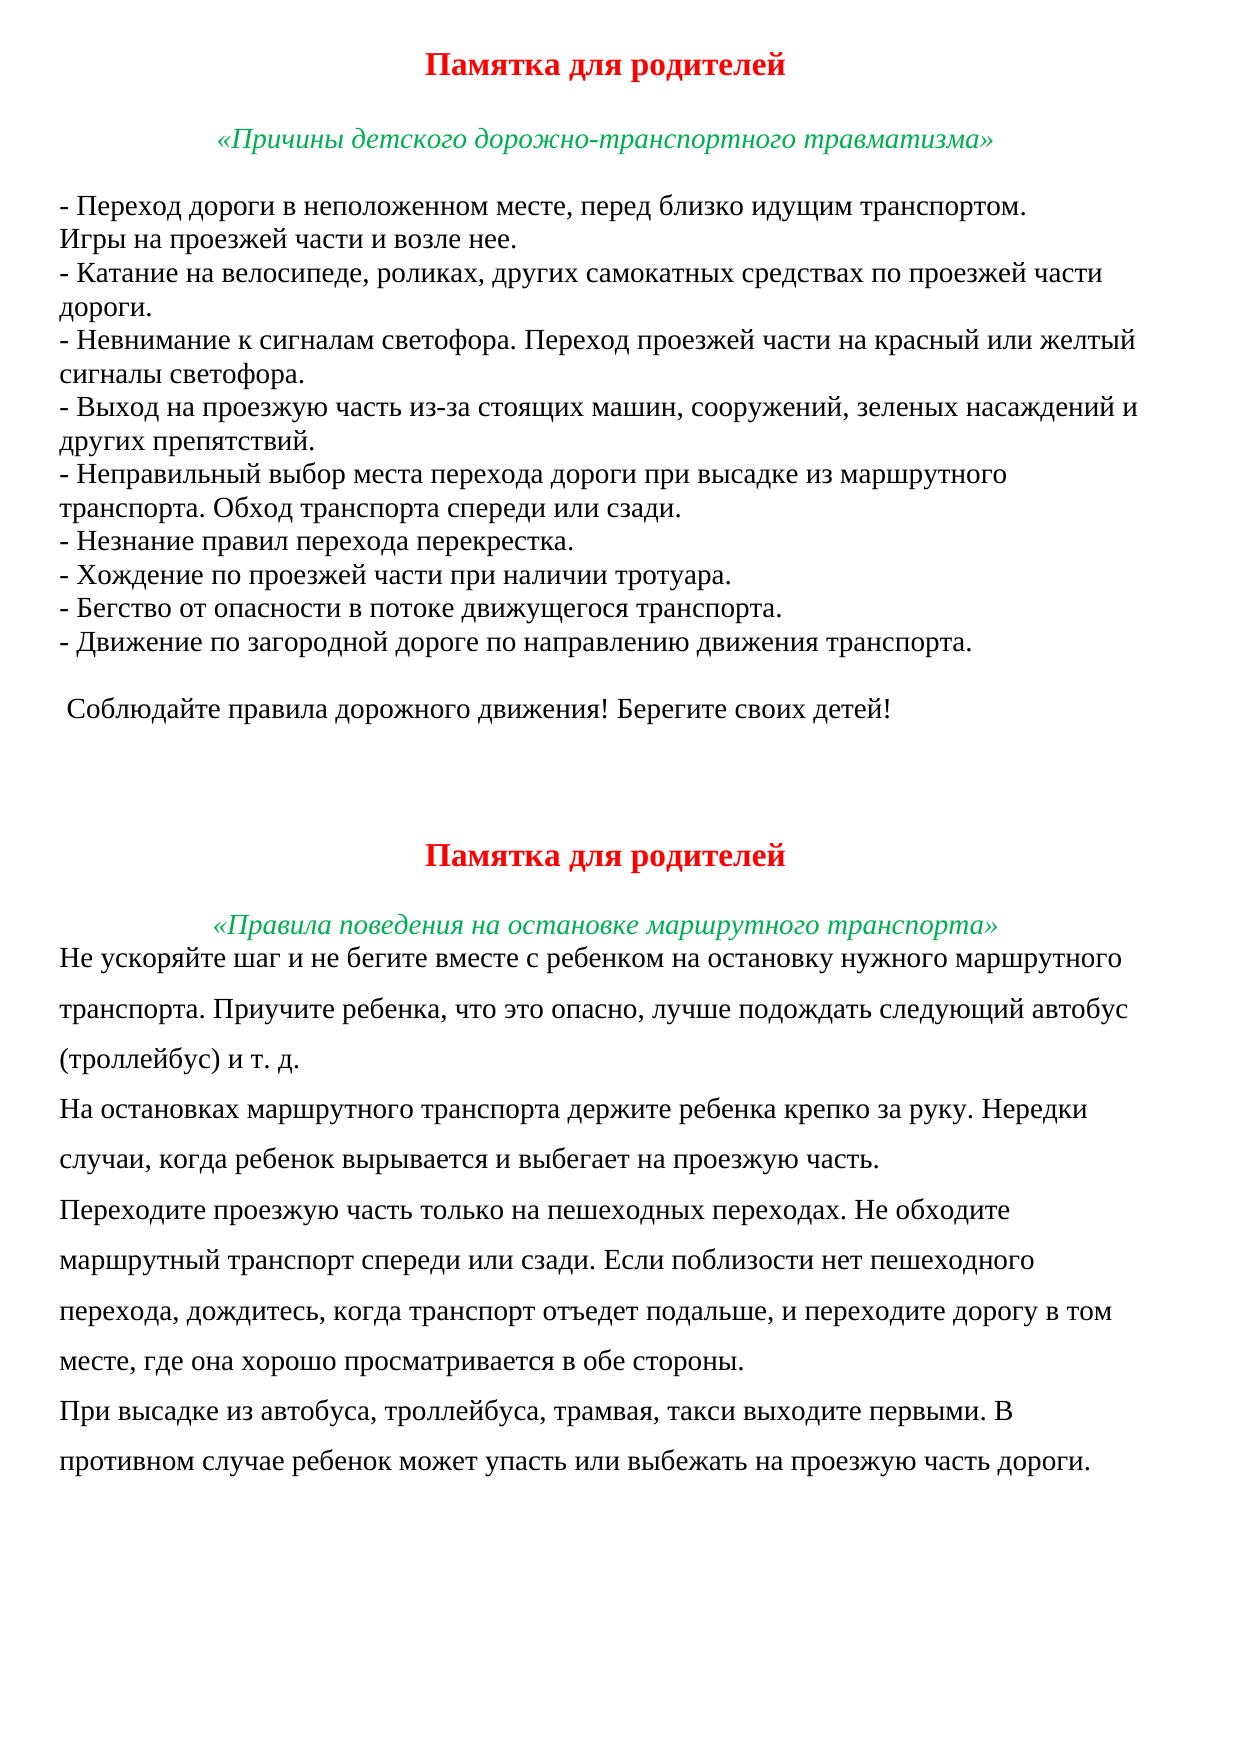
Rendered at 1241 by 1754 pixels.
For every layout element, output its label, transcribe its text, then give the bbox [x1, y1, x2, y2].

text Игры на проезжей части и возле нее. [59, 222, 1152, 255]
text Памятка для родителей [59, 44, 1152, 83]
text На остановках маршрутного транспорта держите ребенка крепко за руку. Нередки случаи, когда ребенок вырывается и выбегает на проезжую часть. [59, 1091, 1152, 1175]
text - Катание на велосипеде, роликах, других самокатных средствах по проезжей части дороги. [59, 255, 1152, 322]
text - Выход на проезжую часть из-за стоящих машин, сооружений, зеленых насаждений и других препятствий. [59, 389, 1152, 456]
text «Правила поведения на остановке маршрутного транспорта» [59, 907, 1152, 940]
text - Движение по загородной дороге по направлению движения транспорта. [59, 624, 1152, 658]
text При высадке из автобуса, троллейбуса, трамвая, такси выходите первыми. В противном случае ребенок может упасть или выбежать на проезжую часть дороги. [59, 1393, 1152, 1477]
text - Незнание правил перехода перекрестка. [59, 523, 1152, 557]
text - Невнимание к сигналам светофора. Переход проезжей части на красный или желтый сигналы светофора. [59, 322, 1152, 389]
text - Неправильный выбор места перехода дороги при высадке из маршрутного транспорта. Обход транспорта спереди или сзади. [59, 456, 1152, 523]
text - Бегство от опасности в потоке движущегося транспорта. [59, 591, 1152, 624]
text - Хождение по проезжей части при наличии тротуара. [59, 557, 1152, 591]
text «Причины детского дорожно-транспортного травматизма» [59, 121, 1152, 154]
text Не ускоряйте шаг и не бегите вместе с ребенком на остановку нужного маршрутного транспорта. Приучите ребенка, что это опасно, лучше подождать следующий автобус (троллейбус) и т. д. [59, 940, 1152, 1074]
text Памятка для родителей [59, 835, 1152, 873]
text Соблюдайте правила дорожного движения! Берегите своих детей! [59, 691, 1152, 725]
text Переходите проезжую часть только на пешеходных переходах. Не обходите маршрутный транспорт спереди или сзади. Если поблизости нет пешеходного перехода, дождитесь, когда транспорт отъедет подальше, и переходите дорогу в том месте, где она хорошо просматривается в обе стороны. [59, 1192, 1152, 1376]
text - Переход дороги в неположенном месте, перед близко идущим транспортом. [59, 188, 1152, 222]
